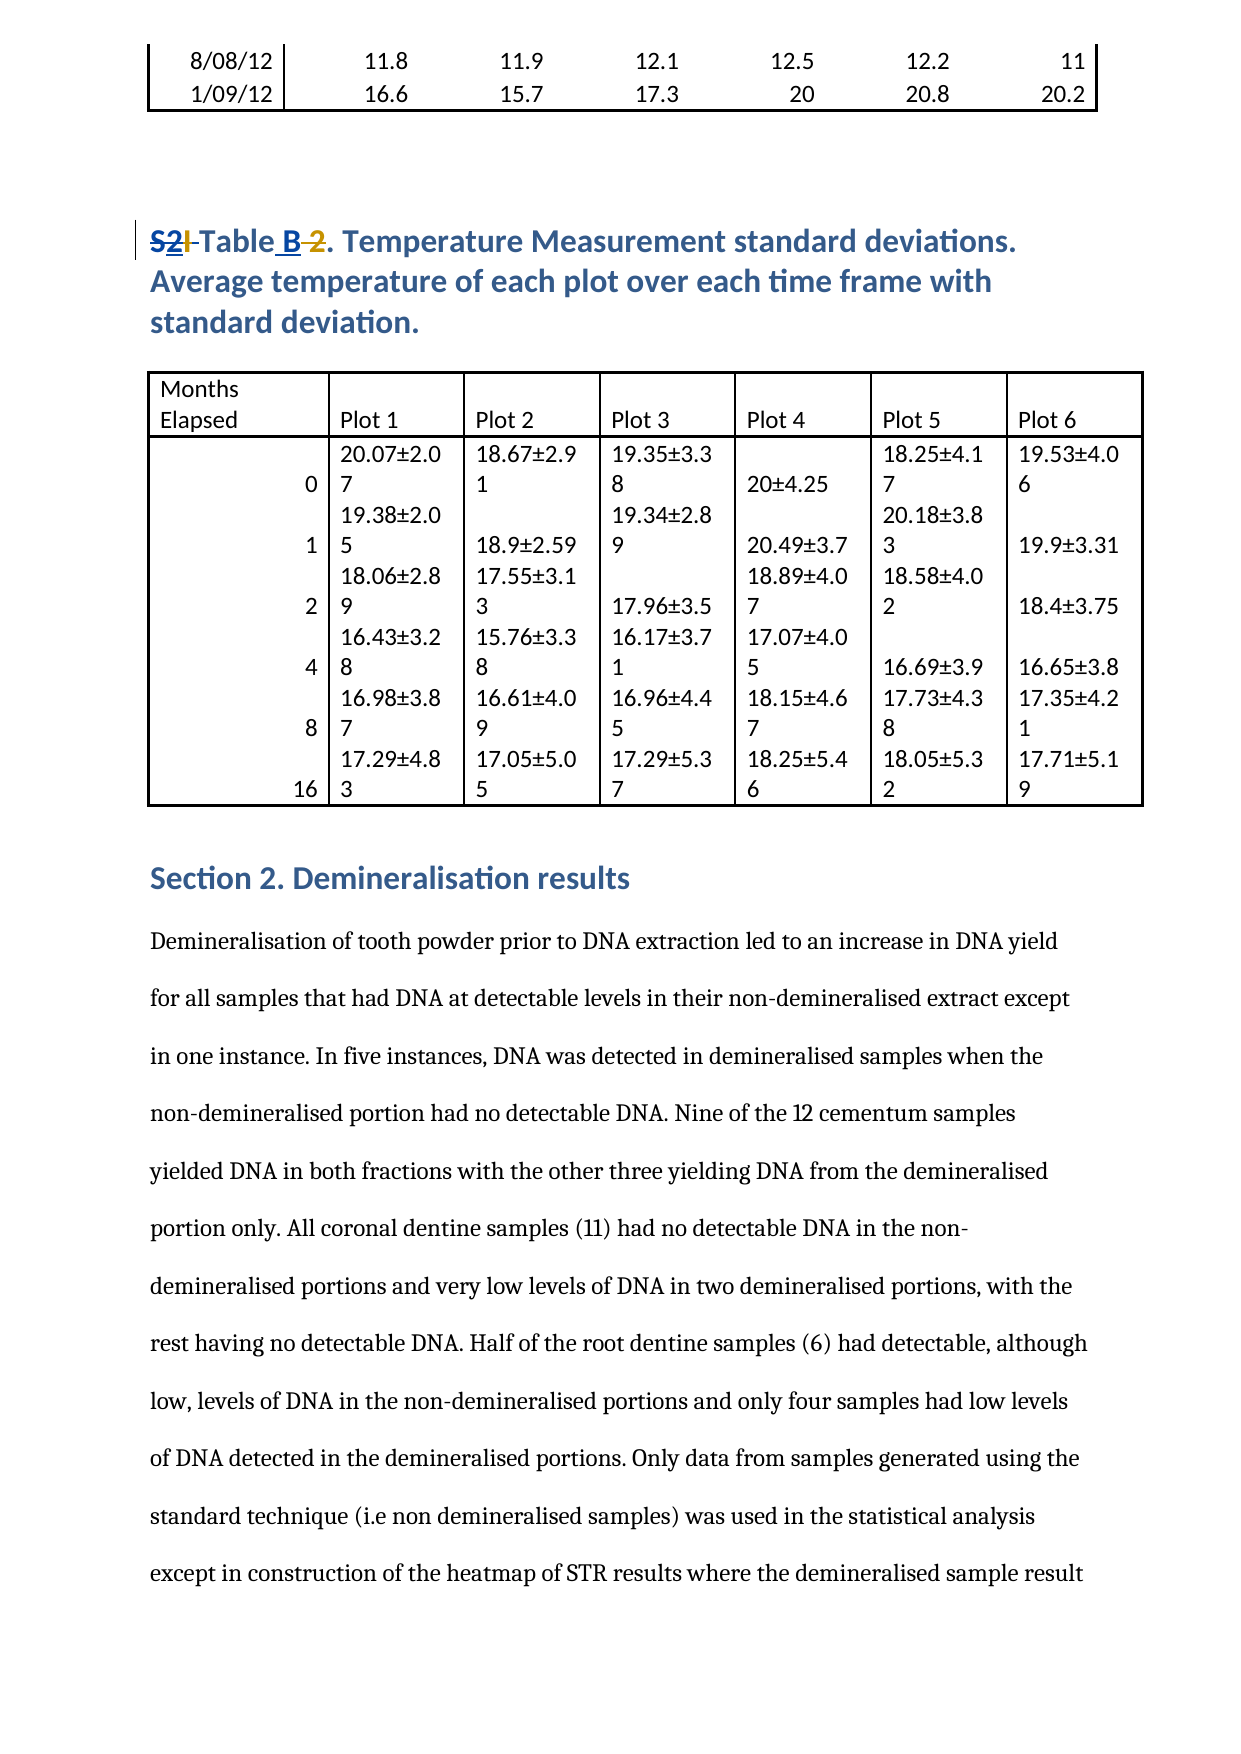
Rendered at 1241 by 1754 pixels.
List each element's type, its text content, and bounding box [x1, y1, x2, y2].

table_cell 20±4.25 [736, 438, 870, 499]
table_cell 12.5 [690, 44, 826, 76]
table_cell 20.18±3.83 [872, 499, 1006, 560]
table_cell 18.67±2.91 [465, 438, 599, 499]
table_cell 16.6 [285, 76, 419, 109]
table_cell 20.2 [961, 76, 1095, 109]
table_header Plot 2 [465, 374, 599, 435]
table_header Plot 1 [330, 374, 463, 435]
subtitle Table. Temperature Measurement standard deviations. Average temperature of each plot over each time frame with standard deviation. [150, 219, 1090, 342]
table_cell 16.17±3.71 [601, 621, 734, 682]
table_header Plot 5 [872, 374, 1006, 435]
table_header Plot 6 [1008, 374, 1141, 435]
table_cell 16.61±4.09 [465, 682, 599, 743]
table_cell 16.98±3.87 [330, 682, 463, 743]
table_header Plot 3 [601, 374, 734, 435]
table_cell 18.06±2.89 [330, 560, 463, 621]
table_cell 17.29±5.37 [601, 743, 734, 804]
table_cell 19.9±3.31 [1008, 499, 1141, 560]
table_cell 4 [150, 621, 328, 682]
table_cell 1/09/12 [150, 76, 283, 109]
table_cell 18.05±5.32 [872, 743, 1006, 804]
table_cell 18.4±3.75 [1008, 560, 1141, 621]
table_cell 0 [150, 438, 328, 499]
table_cell 18.58±4.02 [872, 560, 1006, 621]
table_cell 17.73±4.38 [872, 682, 1006, 743]
table_cell 12.2 [826, 44, 961, 76]
table_cell 11 [961, 44, 1095, 76]
table_cell 17.07±4.05 [736, 621, 870, 682]
table_cell 2 [150, 560, 328, 621]
table_cell 16.69±3.9 [872, 621, 1006, 682]
table_cell 20.49±3.7 [736, 499, 870, 560]
table_cell 15.7 [419, 76, 555, 109]
table_cell 16.96±4.45 [601, 682, 734, 743]
table_cell 16.65±3.8 [1008, 621, 1141, 682]
table_cell 11.9 [419, 44, 555, 76]
subtitle Section 2. Demineralisation results [150, 857, 1090, 898]
table_cell 17.35±4.21 [1008, 682, 1141, 743]
table_cell 17.55±3.13 [465, 560, 599, 621]
table_cell 16.43±3.28 [330, 621, 463, 682]
table_header Plot 4 [736, 374, 870, 435]
table_cell 20 [690, 76, 826, 109]
table_cell 17.3 [555, 76, 690, 109]
table_cell 11.8 [285, 44, 419, 76]
table_cell 20.8 [826, 76, 961, 109]
table_cell 18.25±5.46 [736, 743, 870, 804]
table_cell 20.07±2.07 [330, 438, 463, 499]
table_cell 17.05±5.05 [465, 743, 599, 804]
table_cell 18.9±2.59 [465, 499, 599, 560]
table_cell 15.76±3.38 [465, 621, 599, 682]
table_cell 19.53±4.06 [1008, 438, 1141, 499]
table_cell 18.89±4.07 [736, 560, 870, 621]
table_cell 17.71±5.19 [1008, 743, 1141, 804]
table_cell 18.25±4.17 [872, 438, 1006, 499]
table_cell 18.15±4.67 [736, 682, 870, 743]
table_cell 8/08/12 [150, 44, 283, 76]
table_cell 16 [150, 743, 328, 804]
table_header Months Elapsed [150, 374, 328, 435]
table_cell 17.96±3.5 [601, 560, 734, 621]
table_cell 19.35±3.38 [601, 438, 734, 499]
table_cell 19.38±2.05 [330, 499, 463, 560]
table_cell 17.29±4.83 [330, 743, 463, 804]
table_cell 19.34±2.89 [601, 499, 734, 560]
table_cell 8 [150, 682, 328, 743]
table_cell 1 [150, 499, 328, 560]
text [150, 927, 1090, 1588]
table_cell 12.1 [555, 44, 690, 76]
